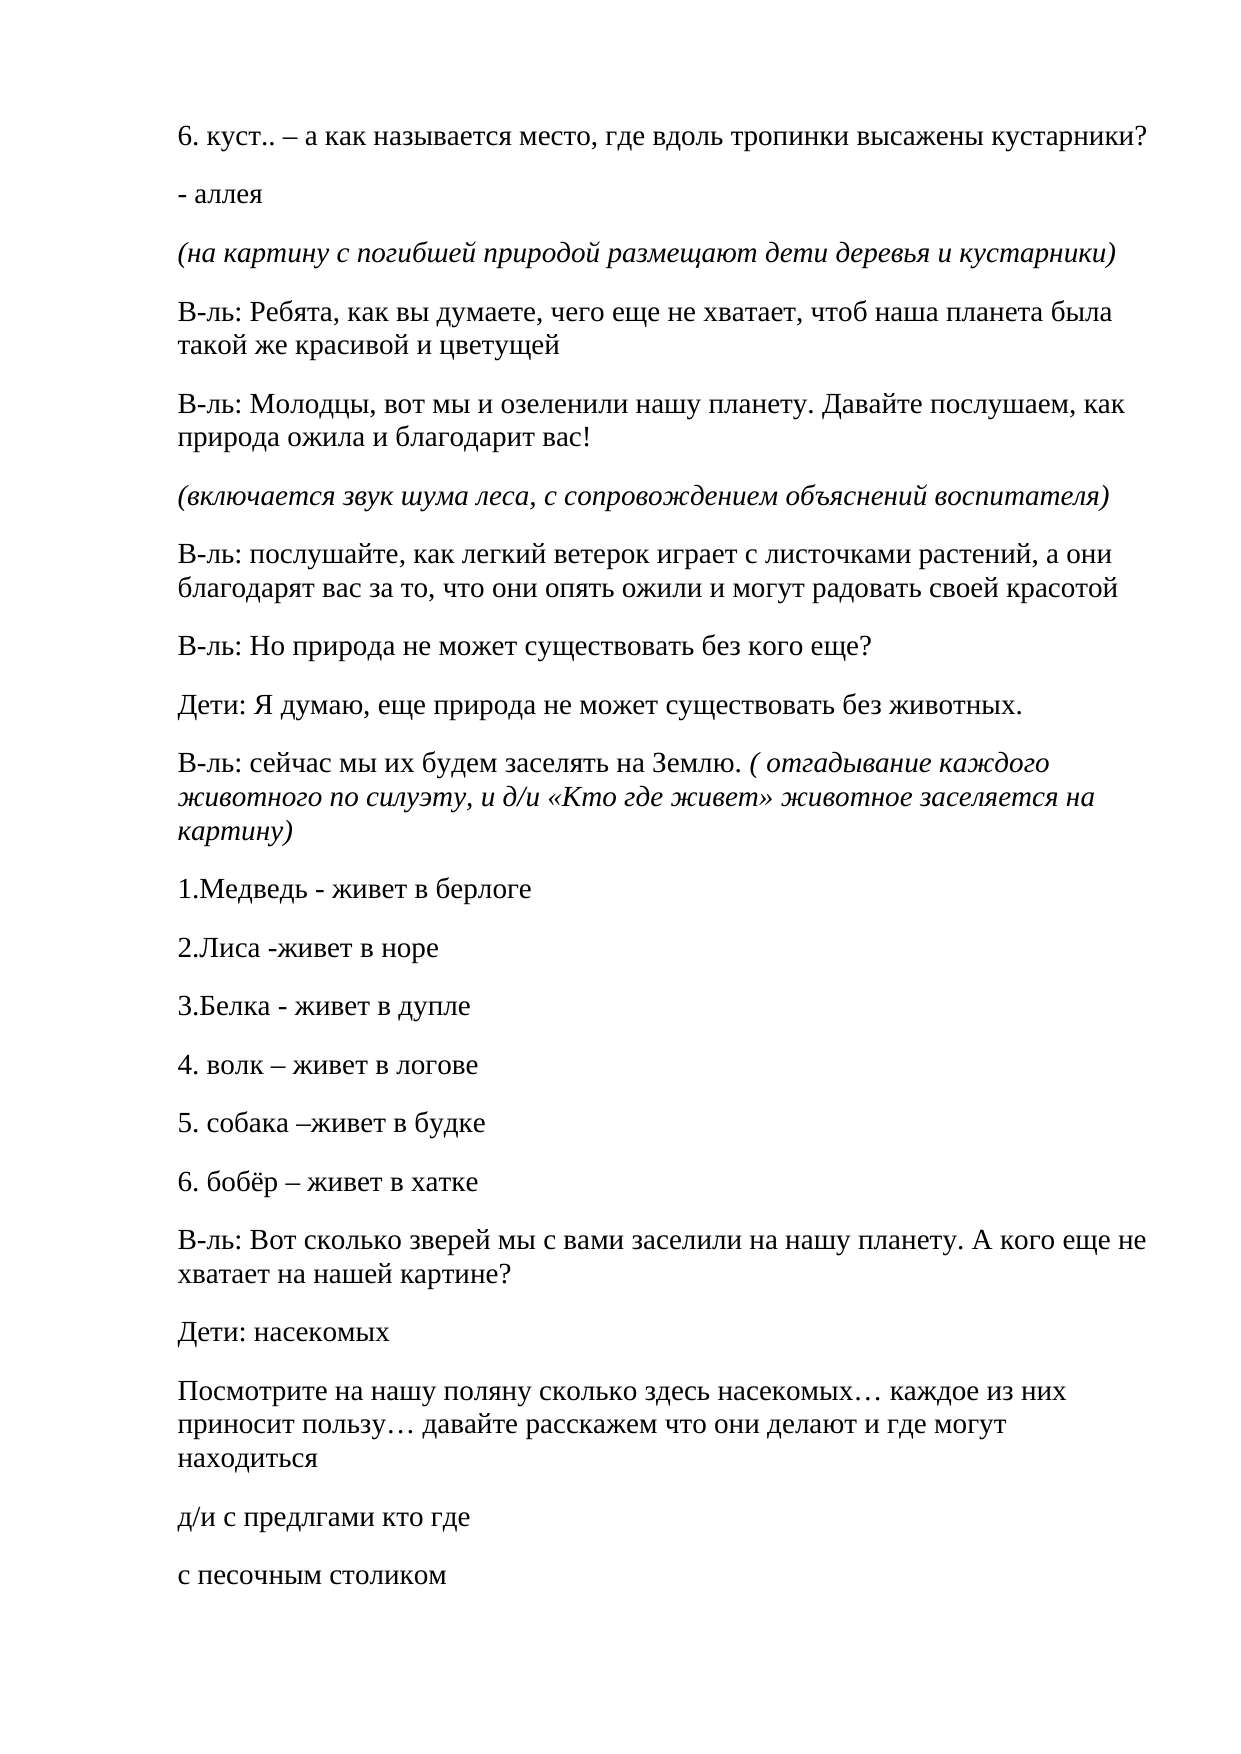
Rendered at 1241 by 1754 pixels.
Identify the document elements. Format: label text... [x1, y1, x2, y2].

text Посмотрите на нашу поляну сколько здесь насекомых… каждое из них приносит пользу… давайте расскажем что они делают и где могут находиться [177, 1373, 1152, 1474]
text 1.Медведь - живет в берлоге [177, 871, 1152, 905]
text 4. волк – живет в логове [177, 1047, 1152, 1080]
text (на картину с погибшей природой размещают дети деревья и кустарники) [177, 235, 1152, 269]
text В-ль: Вот сколько зверей мы с вами заселили на нашу планету. А кого еще не хватает на нашей картине? [177, 1222, 1152, 1289]
text В-ль: сейчас мы их будем заселять на Землю. ( отгадывание каждого животного по силуэту, и д/и «Кто где живет» животное заселяется на картину) [177, 746, 1152, 846]
text д/и с предлгами кто где [177, 1499, 1152, 1532]
text - аллея [177, 177, 1152, 210]
text Дети: Я думаю, еще природа не может существовать без животных. [177, 687, 1152, 721]
text 3.Белка - живет в дупле [177, 988, 1152, 1022]
text с песочным столиком [177, 1557, 1152, 1591]
text В-ль: Молодцы, вот мы и озеленили нашу планету. Давайте послушаем, как природа ожила и благодарит вас! [177, 386, 1152, 453]
text 6. куст.. – а как называется место, где вдоль тропинки высажены кустарники? [177, 118, 1152, 152]
text 6. бобёр – живет в хатке [177, 1164, 1152, 1197]
text (включается звук шума леса, с сопровождением объяснений воспитателя) [177, 478, 1152, 511]
text Дети: насекомых [177, 1314, 1152, 1348]
text 5. собака –живет в будке [177, 1105, 1152, 1139]
text В-ль: Ребята, как вы думаете, чего еще не хватает, чтоб наша планета была такой же красивой и цветущей [177, 294, 1152, 361]
text В-ль: послушайте, как легкий ветерок играет с листочками растений, а они благодарят вас за то, что они опять ожили и могут радовать своей красотой [177, 536, 1152, 603]
text В-ль: Но природа не может существовать без кого еще? [177, 628, 1152, 662]
text 2.Лиса -живет в норе [177, 930, 1152, 963]
